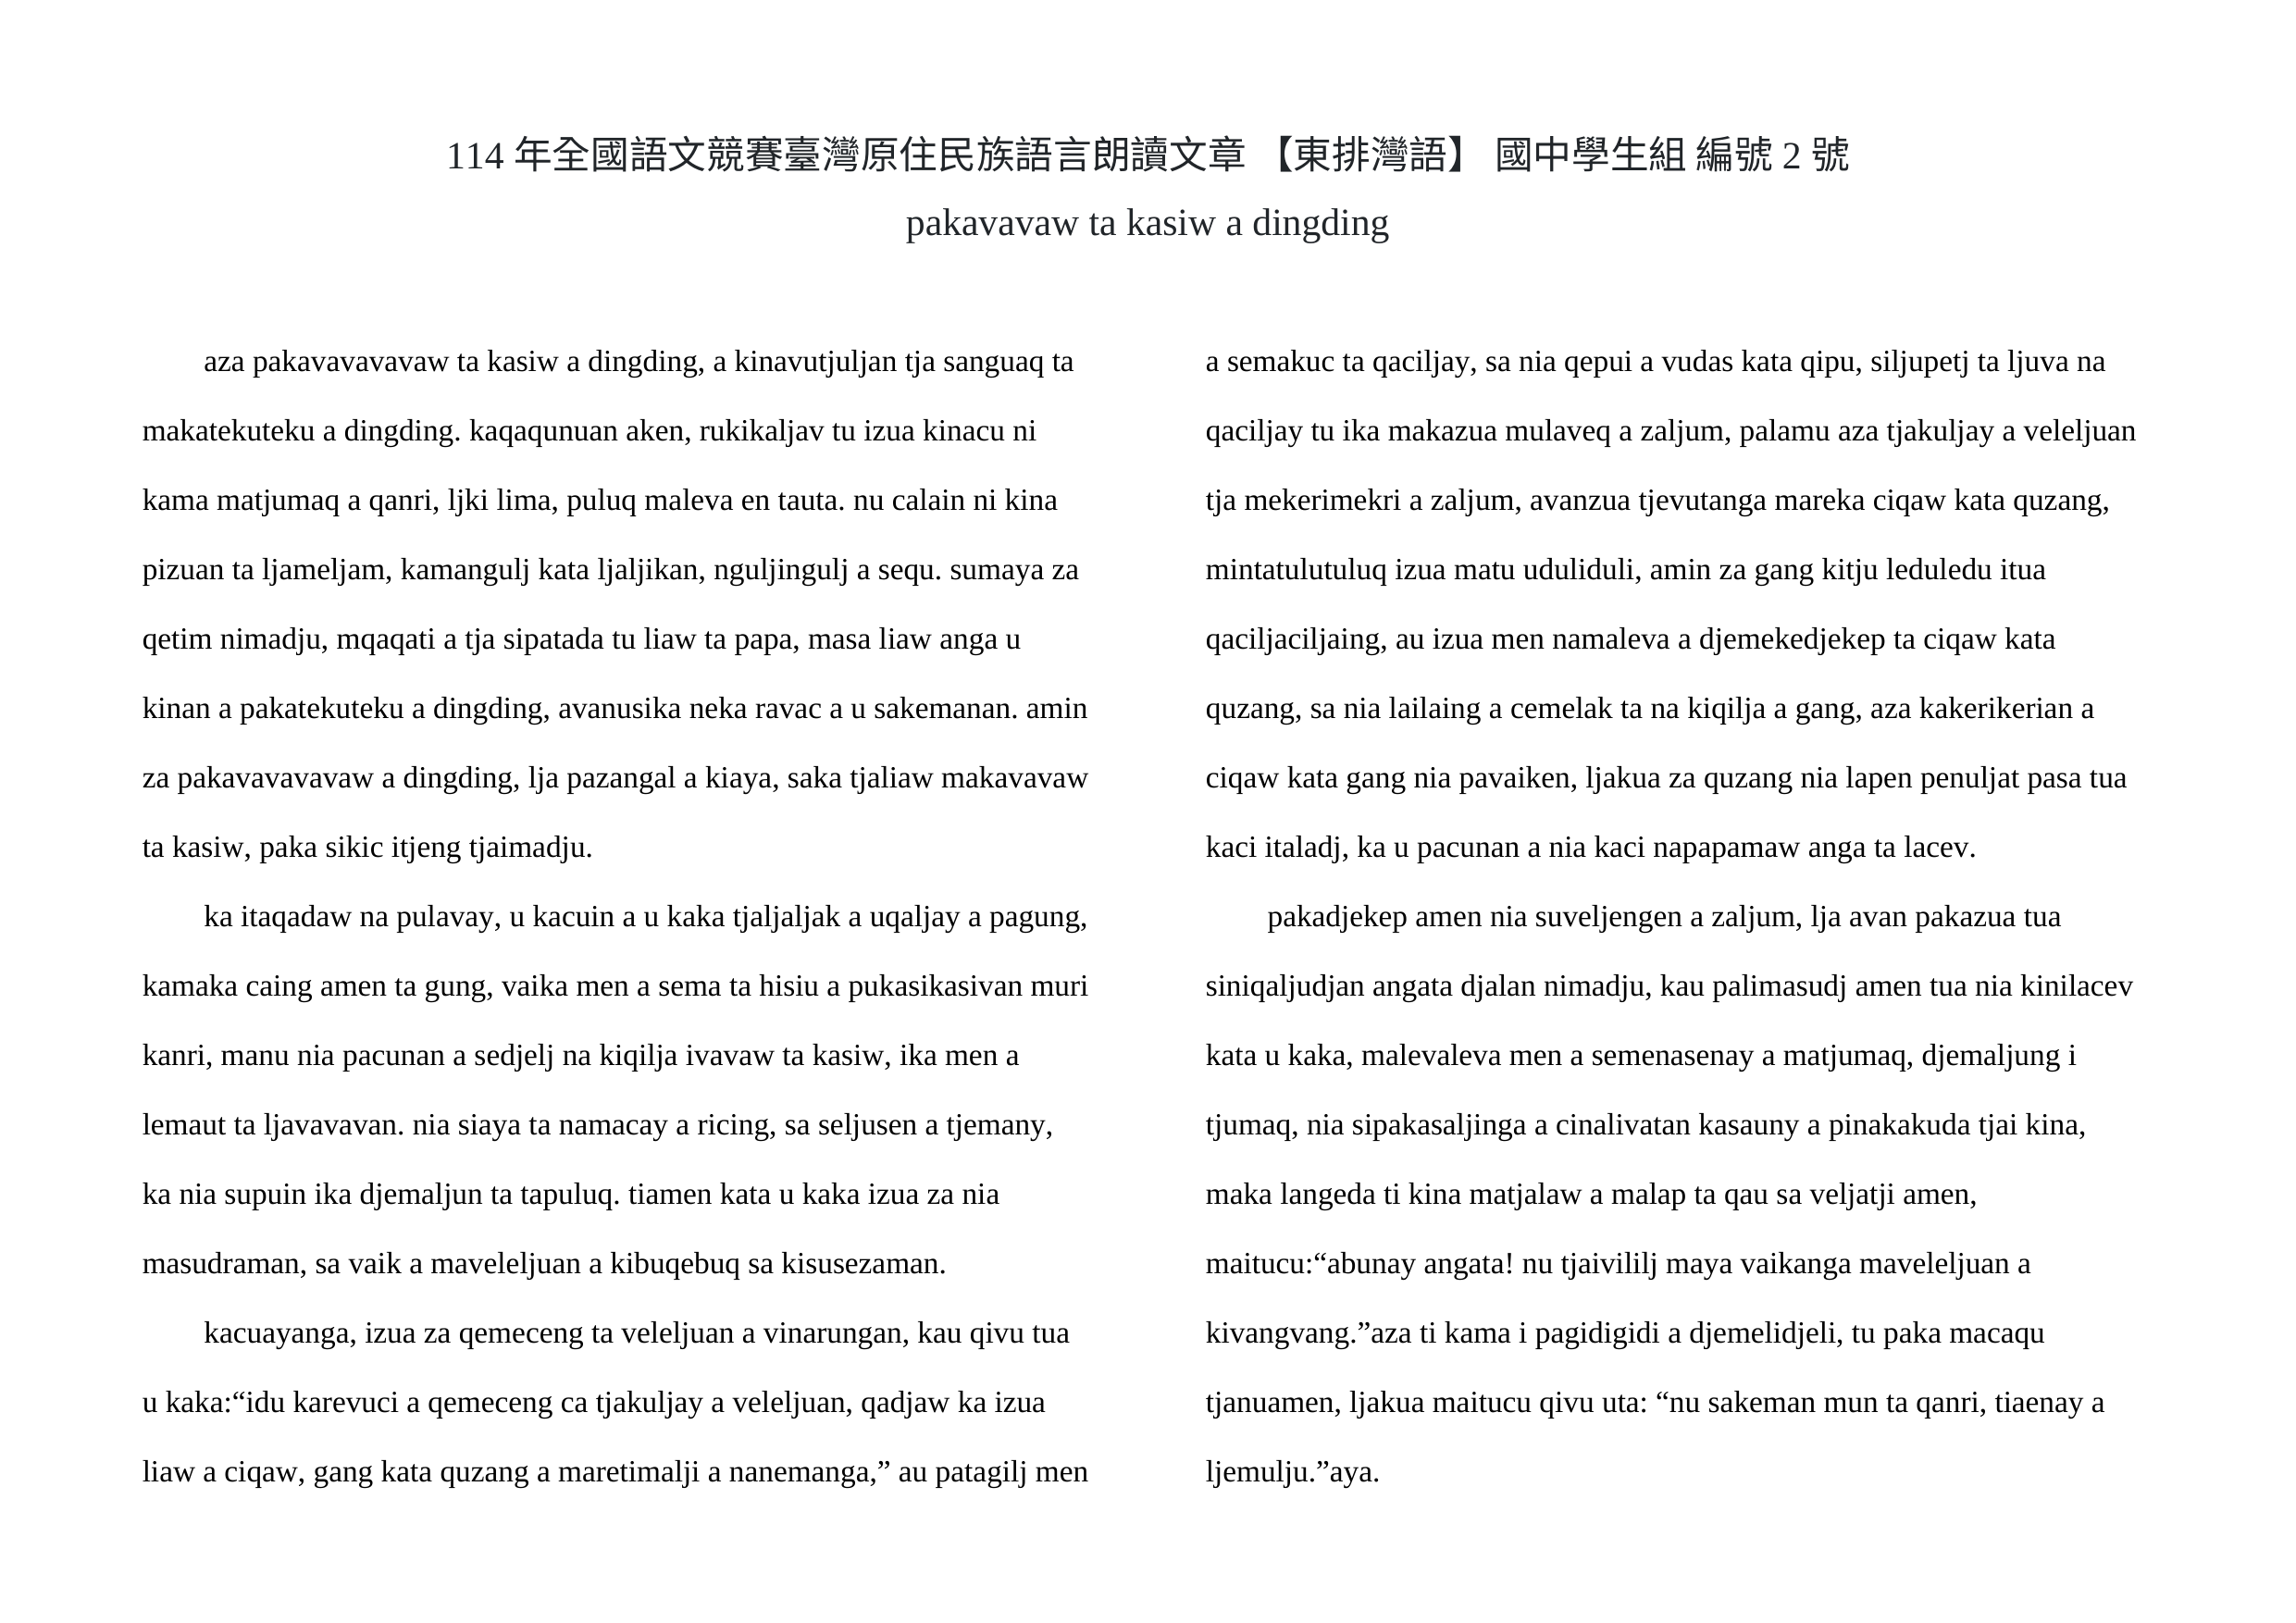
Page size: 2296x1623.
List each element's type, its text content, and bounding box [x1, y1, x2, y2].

text aza pakavavavavaw ta kasiw a dingding, a kinavutjuljan tja sanguaq ta makatekuteku a dingding. kaqaqunuan aken, rukikaljav tu izua kinacu ni kama matjumaq a qanri, ljki lima, puluq maleva en tauta. nu calain ni kina pizuan ta ljameljam, kamangulj kata ljaljikan, nguljingulj a sequ. sumaya za qetim nimadju, mqaqati a tja sipatada tu liaw ta papa, masa liaw anga u kinan a pakatekuteku a dingding, avanusika neka ravac a u sakemanan. amin za pakavavavavaw a dingding, lja pazangal a kiaya, saka tjaliaw makavavaw ta kasiw, paka sikic itjeng tjaimadju. [142, 326, 1090, 881]
text 114 年全國語文競賽臺灣原住民族語言朗讀文章 【東排灣語】 國中學生組 編號 2 號 [142, 118, 2153, 187]
text ka itaqadaw na pulavay, u kacuin a u kaka tjaljaljak a uqaljay a pagung, kamaka caing amen ta gung, vaika men a sema ta hisiu a pukasikasivan muri kanri, manu nia pacunan a sedjelj na kiqilja ivavaw ta kasiw, ika men a lemaut ta ljavavavan. nia siaya ta namacay a ricing, sa seljusen a tjemany, ka nia supuin ika djemaljun ta tapuluq. tiamen kata u kaka izua za nia masudraman, sa vaik a maveleljuan a kibuqebuq sa kisusezaman. [142, 881, 1090, 1297]
text kacuayanga, izua za qemeceng ta veleljuan a vinarungan, kau qivu tua u kaka:“idu karevuci a qemeceng ca tjakuljay a veleljuan, qadjaw ka izua liaw a ciqaw, gang kata quzang a maretimalji a nanemanga,” au patagilj men a semakuc ta qaciljay, sa nia qepui a vudas kata qipu, siljupetj ta ljuva na qaciljay tu ika makazua mulaveq a zaljum, palamu aza tjakuljay a veleljuan tja mekerimekri a zaljum, avanzua tjevutanga mareka ciqaw kata quzang, mintatulutuluq izua matu uduliduli, amin za gang kitju leduledu itua qaciljaciljaing, au izua men namaleva a djemekedjekep ta ciqaw kata quzang, sa nia lailaing a cemelak ta na kiqilja a gang, aza kakerikerian a ciqaw kata gang nia pavaiken, ljakua za quzang nia lapen penuljat pasa tua kaci italadj, ka u pacunan a nia kaci napapamaw anga ta lacev. [142, 1297, 1090, 1505]
text pakavavaw ta kasiw a dingding [142, 187, 2153, 256]
text kacuayanga, izua za qemeceng ta veleljuan a vinarungan, kau qivu tua u kaka:“idu karevuci a qemeceng ca tjakuljay a veleljuan, qadjaw ka izua liaw a ciqaw, gang kata quzang a maretimalji a nanemanga,” au patagilj men a semakuc ta qaciljay, sa nia qepui a vudas kata qipu, siljupetj ta ljuva na qaciljay tu ika makazua mulaveq a zaljum, palamu aza tjakuljay a veleljuan tja mekerimekri a zaljum, avanzua tjevutanga mareka ciqaw kata quzang, mintatulutuluq izua matu uduliduli, amin za gang kitju leduledu itua qaciljaciljaing, au izua men namaleva a djemekedjekep ta ciqaw kata quzang, sa nia lailaing a cemelak ta na kiqilja a gang, aza kakerikerian a ciqaw kata gang nia pavaiken, ljakua za quzang nia lapen penuljat pasa tua kaci italadj, ka u pacunan a nia kaci napapamaw anga ta lacev. [1206, 326, 2153, 881]
text pakadjekep amen nia suveljengen a zaljum, lja avan pakazua tua siniqaljudjan angata djalan nimadju, kau palimasudj amen tua nia kinilacev kata u kaka, malevaleva men a semenasenay a matjumaq, djemaljung i tjumaq, nia sipakasaljinga a cinalivatan kasauny a pinakakuda tjai kina, maka langeda ti kina matjalaw a malap ta qau sa veljatji amen, maitucu:“abunay angata! nu tjaivililj maya vaikanga maveleljuan a kivangvang.”aza ti kama i pagidigidi a djemelidjeli, tu paka macaqu tjanuamen, ljakua maitucu qivu uta: “nu sakeman mun ta qanri, tiaenay a ljemulju.”aya. [1206, 881, 2153, 1505]
